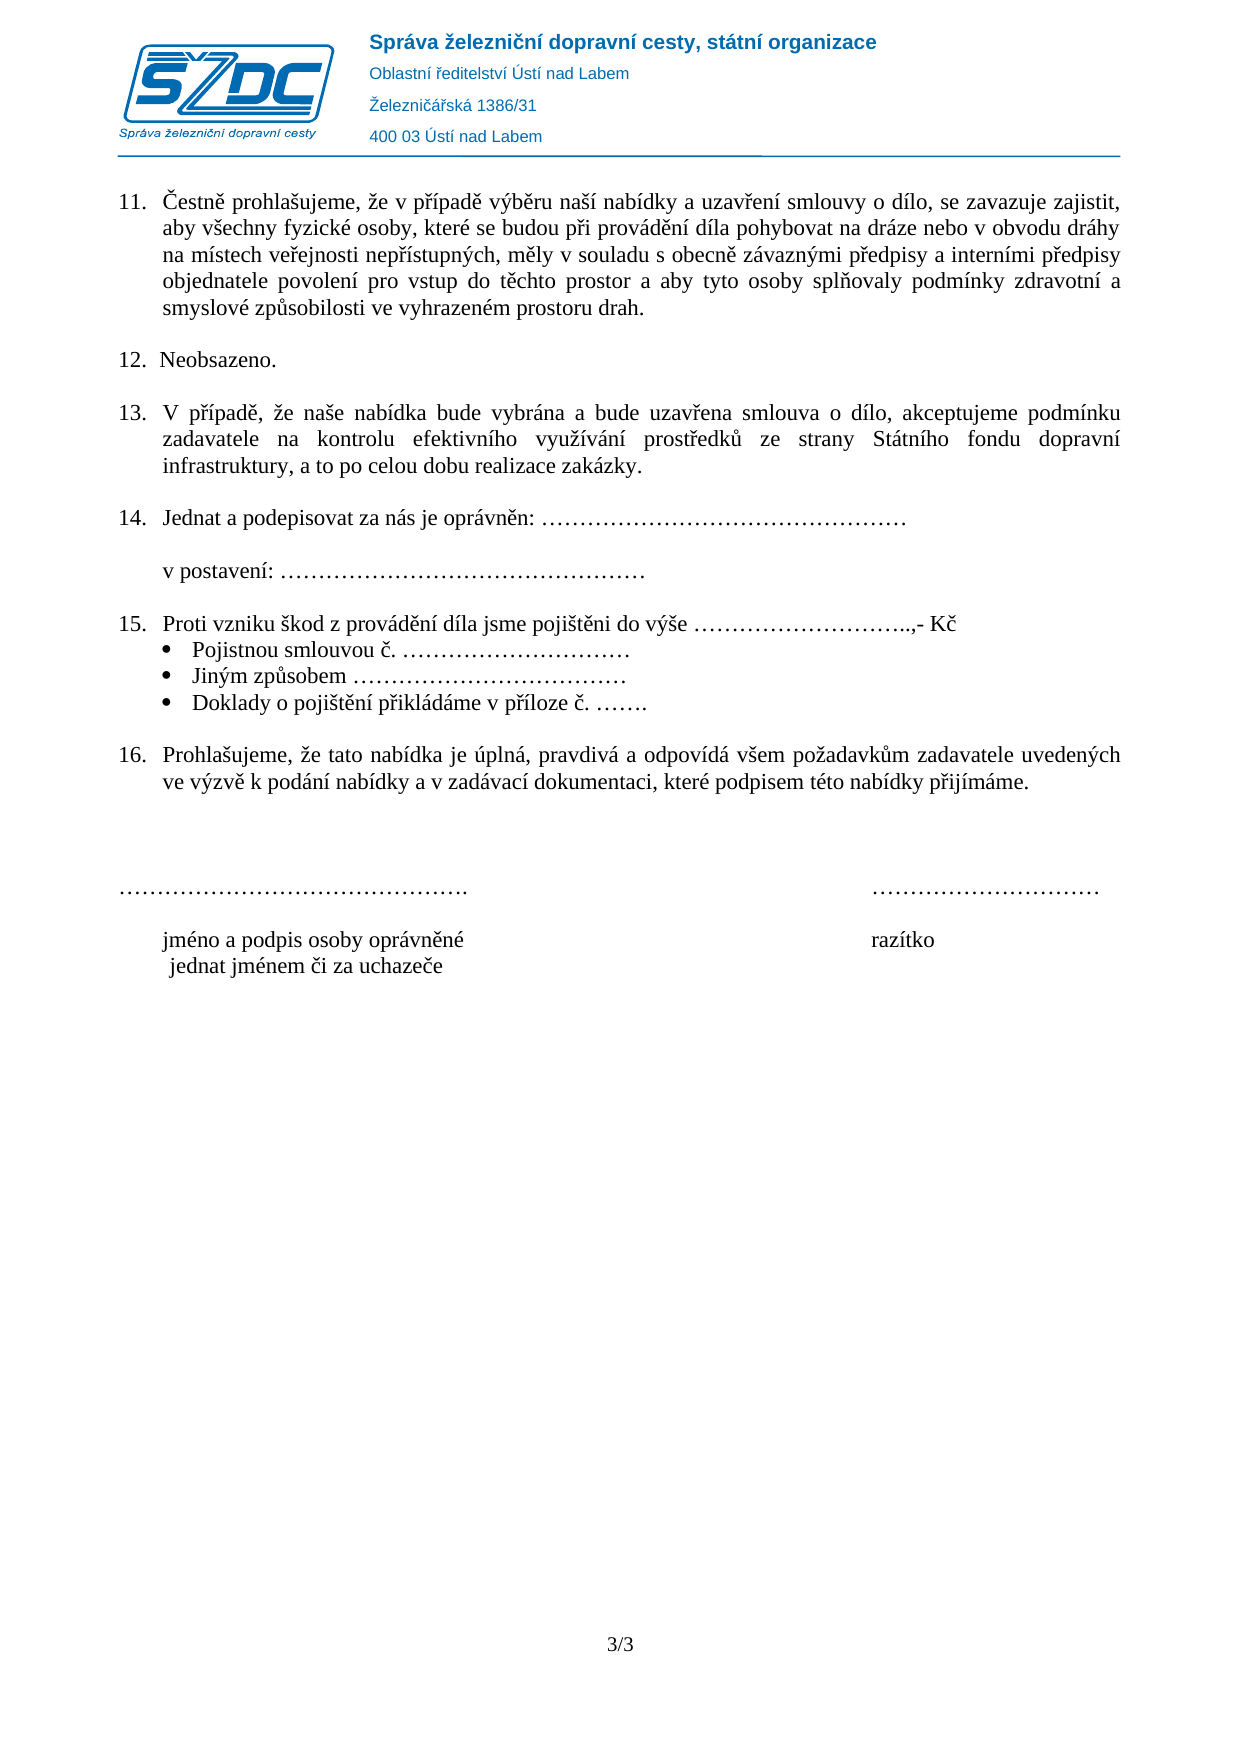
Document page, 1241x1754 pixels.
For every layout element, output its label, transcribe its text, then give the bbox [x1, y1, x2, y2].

list Pojistnou smlouvou č. ………………………… [162, 636, 1122, 662]
text jednat jménem či za uchazeče [118, 952, 1122, 979]
list Jednat a podepisovat za nás je oprávněn: ………………………………………… [118, 504, 1122, 531]
text v postavení: ………………………………………… [162, 557, 1122, 583]
list Čestně prohlašujeme, že v případě výběru naší nabídky a uzavření smlouvy o dílo, se zavazuje zajistit, aby všechny fyzické osoby, které se budou při provádění díla pohybovat na dráze nebo v obvodu dráhy na místech veřejnosti nepřístupných, měly v souladu s obecně závaznými předpisy a interními předpisy objednatele povolení pro vstup do těchto prostor a aby tyto osoby splňovaly podmínky zdravotní a smyslové způsobilosti ve vyhrazeném prostoru drah. [118, 188, 1122, 320]
list V případě, že naše nabídka bude vybrána a bude uzavřena smlouva o dílo, akceptujeme podmínku zadavatele na kontrolu efektivního využívání prostředků ze strany Státního fondu dopravní infrastruktury, a to po celou dobu realizace zakázky. [118, 399, 1122, 478]
text jméno a podpis osoby oprávněné razítko [118, 926, 1122, 952]
list Doklady o pojištění přikládáme v příloze č. ……. [162, 689, 1122, 715]
text ………………………………………. ………………………… [118, 873, 1122, 900]
list Neobsazeno. [118, 346, 1122, 373]
list Prohlašujeme, že tato nabídka je úplná, pravdivá a odpovídá všem požadavkům zadavatele uvedených ve výzvě k podání nabídky a v zadávací dokumentaci, které podpisem této nabídky přijímáme. [118, 742, 1122, 794]
list Jiným způsobem ……………………………… [162, 662, 1122, 689]
list Proti vzniku škod z provádění díla jsme pojištěni do výše ………………………..,- Kč [118, 610, 1122, 636]
